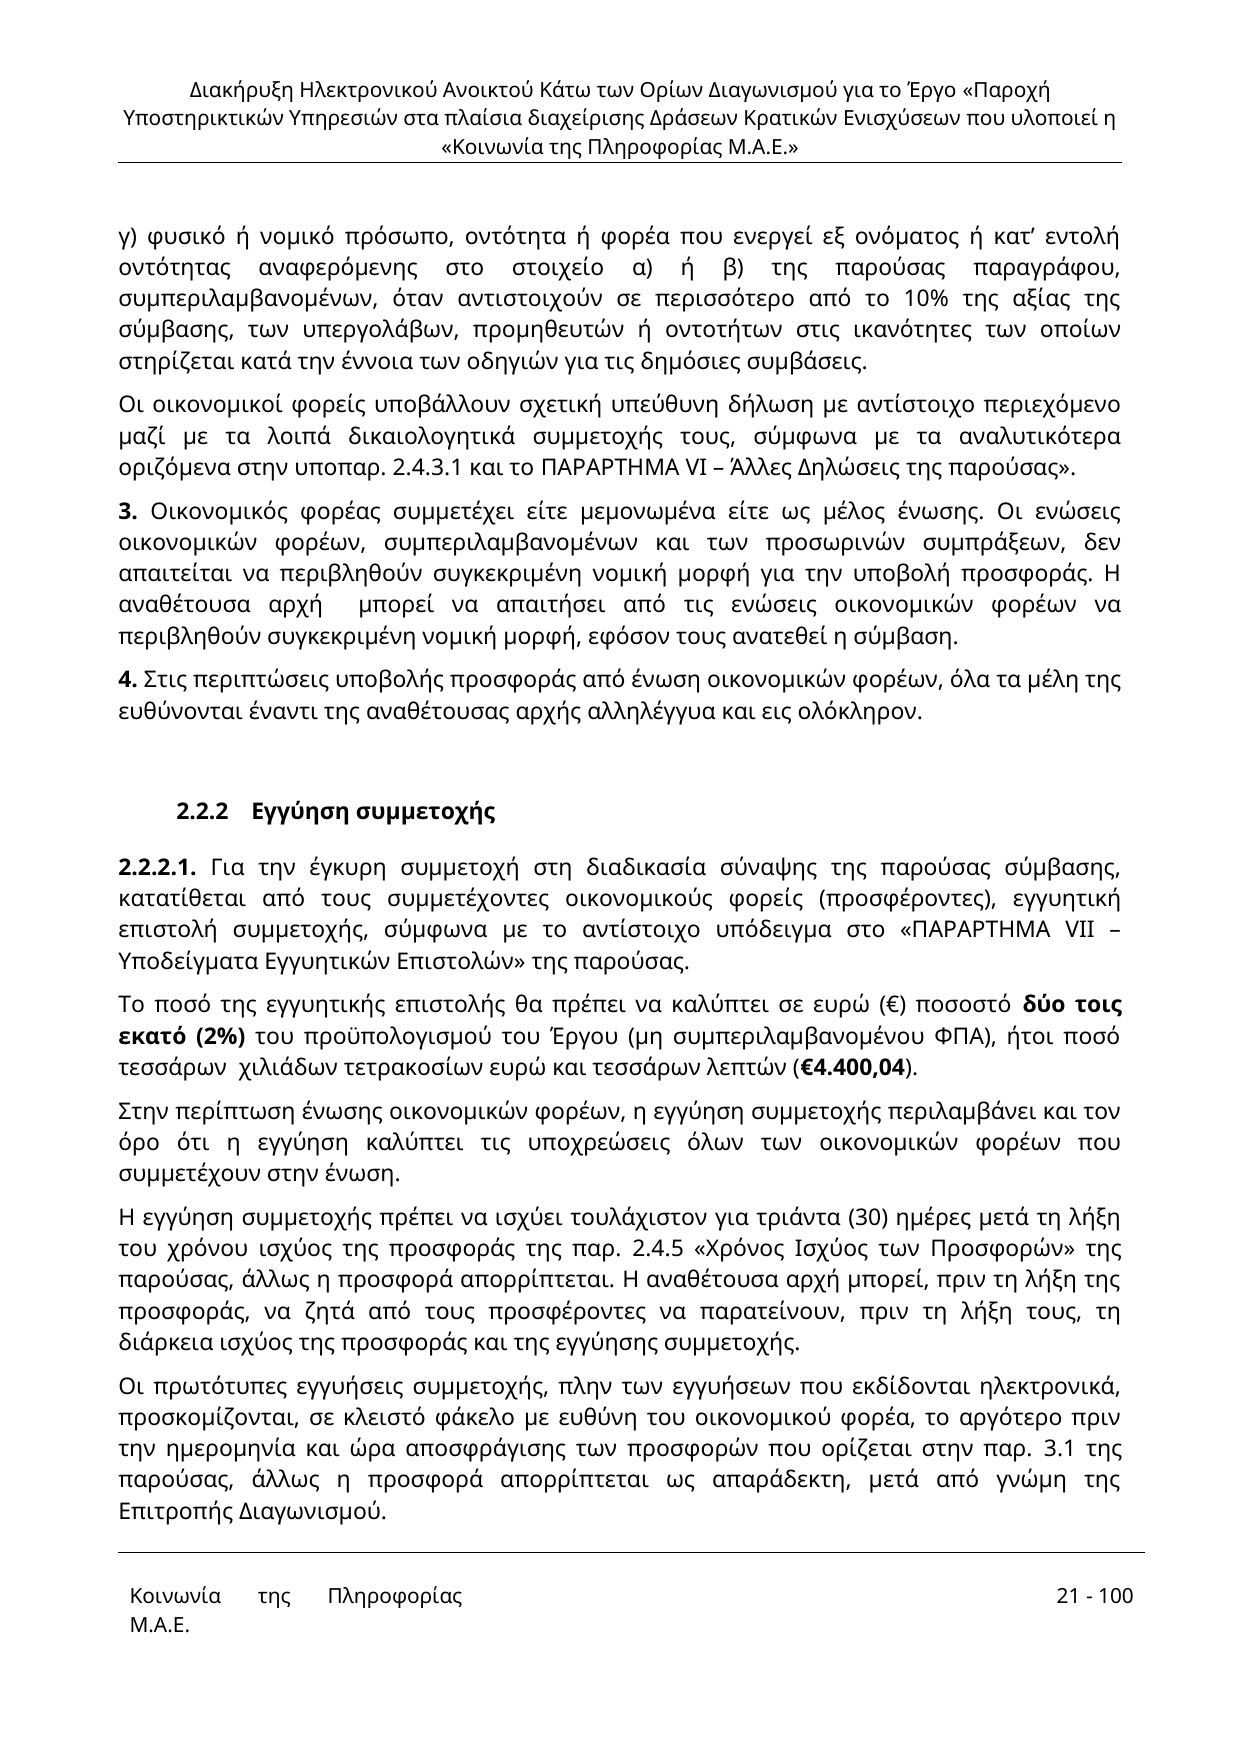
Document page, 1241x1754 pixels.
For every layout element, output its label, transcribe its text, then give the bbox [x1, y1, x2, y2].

text 2.2.2.1. Για την έγκυρη συμμετοχή στη διαδικασία σύναψης της παρούσας σύμβασης, κατατίθεται από τους συμμετέχοντες οικονομικούς φορείς (προσφέροντες), εγγυητική επιστολή συμμετοχής, σύμφωνα με το αντίστοιχο υπόδειγμα στο «ΠΑΡΑΡΤΗΜΑ VII – Υποδείγματα Εγγυητικών Επιστολών» της παρούσας. [118, 851, 1122, 976]
text Οι πρωτότυπες εγγυήσεις συμμετοχής, πλην των εγγυήσεων που εκδίδονται ηλεκτρονικά, προσκομίζονται, σε κλειστό φάκελο με ευθύνη του οικονομικού φορέα, το αργότερο πριν την ημερομηνία και ώρα αποσφράγισης των προσφορών που ορίζεται στην παρ. 3.1 της παρούσας, άλλως η προσφορά απορρίπτεται ως απαράδεκτη, μετά από γνώμη της Επιτροπής Διαγωνισμού. [118, 1370, 1122, 1526]
subtitle Εγγύηση συμμετοχής [176, 795, 1122, 826]
text Η εγγύηση συμμετοχής πρέπει να ισχύει τουλάχιστον για τριάντα (30) ημέρες μετά τη λήξη του χρόνου ισχύος της προσφοράς της παρ. 2.4.5 «Χρόνος Ισχύος των Προσφορών» της παρούσας, άλλως η προσφορά απορρίπτεται. Η αναθέτουσα αρχή μπορεί, πριν τη λήξη της προσφοράς, να ζητά από τους προσφέροντες να παρατείνουν, πριν τη λήξη τους, τη διάρκεια ισχύος της προσφοράς και της εγγύησης συμμετοχής. [118, 1201, 1122, 1357]
text γ) φυσικό ή νομικό πρόσωπο, οντότητα ή φορέα που ενεργεί εξ ονόματος ή κατ’ εντολή οντότητας αναφερόμενης στο στοιχείο α) ή β) της παρούσας παραγράφου, συμπεριλαμβανομένων, όταν αντιστοιχούν σε περισσότερο από το 10% της αξίας της σύμβασης, των υπεργολάβων, προμηθευτών ή οντοτήτων στις ικανότητες των οποίων στηρίζεται κατά την έννοια των οδηγιών για τις δημόσιες συμβάσεις. [118, 220, 1122, 376]
text Οι οικονομικοί φορείς υποβάλλουν σχετική υπεύθυνη δήλωση με αντίστοιχο περιεχόμενο μαζί με τα λοιπά δικαιολογητικά συμμετοχής τους, σύμφωνα με τα αναλυτικότερα οριζόμενα στην υποπαρ. 2.4.3.1 και το ΠΑΡΑΡΤΗΜΑ VΙ – Άλλες Δηλώσεις της παρούσας». [118, 388, 1122, 482]
text 3. Οικονομικός φορέας συμμετέχει είτε μεμονωμένα είτε ως μέλος ένωσης. Οι ενώσεις οικονομικών φορέων, συμπεριλαμβανομένων και των προσωρινών συμπράξεων, δεν απαιτείται να περιβληθούν συγκεκριμένη νομική μορφή για την υποβολή προσφοράς. Η αναθέτουσα αρχή μπορεί να απαιτήσει από τις ενώσεις οικονομικών φορέων να περιβληθούν συγκεκριμένη νομική μορφή, εφόσον τους ανατεθεί η σύμβαση. [118, 495, 1122, 651]
list Το ποσό της εγγυητικής επιστολής θα πρέπει να καλύπτει σε ευρώ (€) ποσοστό δύο τοις εκατό (2%) του προϋπολογισμού του Έργου (μη συμπεριλαμβανομένου ΦΠΑ), ήτοι ποσό τεσσάρων χιλιάδων τετρακοσίων ευρώ και τεσσάρων λεπτών (€4.400,04). [118, 988, 1122, 1082]
text 4. Στις περιπτώσεις υποβολής προσφοράς από ένωση οικονομικών φορέων, όλα τα μέλη της ευθύνονται έναντι της αναθέτουσας αρχής αλληλέγγυα και εις ολόκληρον. [118, 663, 1122, 726]
text Στην περίπτωση ένωσης οικονομικών φορέων, η εγγύηση συμμετοχής περιλαμβάνει και τον όρο ότι η εγγύηση καλύπτει τις υποχρεώσεις όλων των οικονομικών φορέων που συμμετέχουν στην ένωση. [118, 1095, 1122, 1188]
